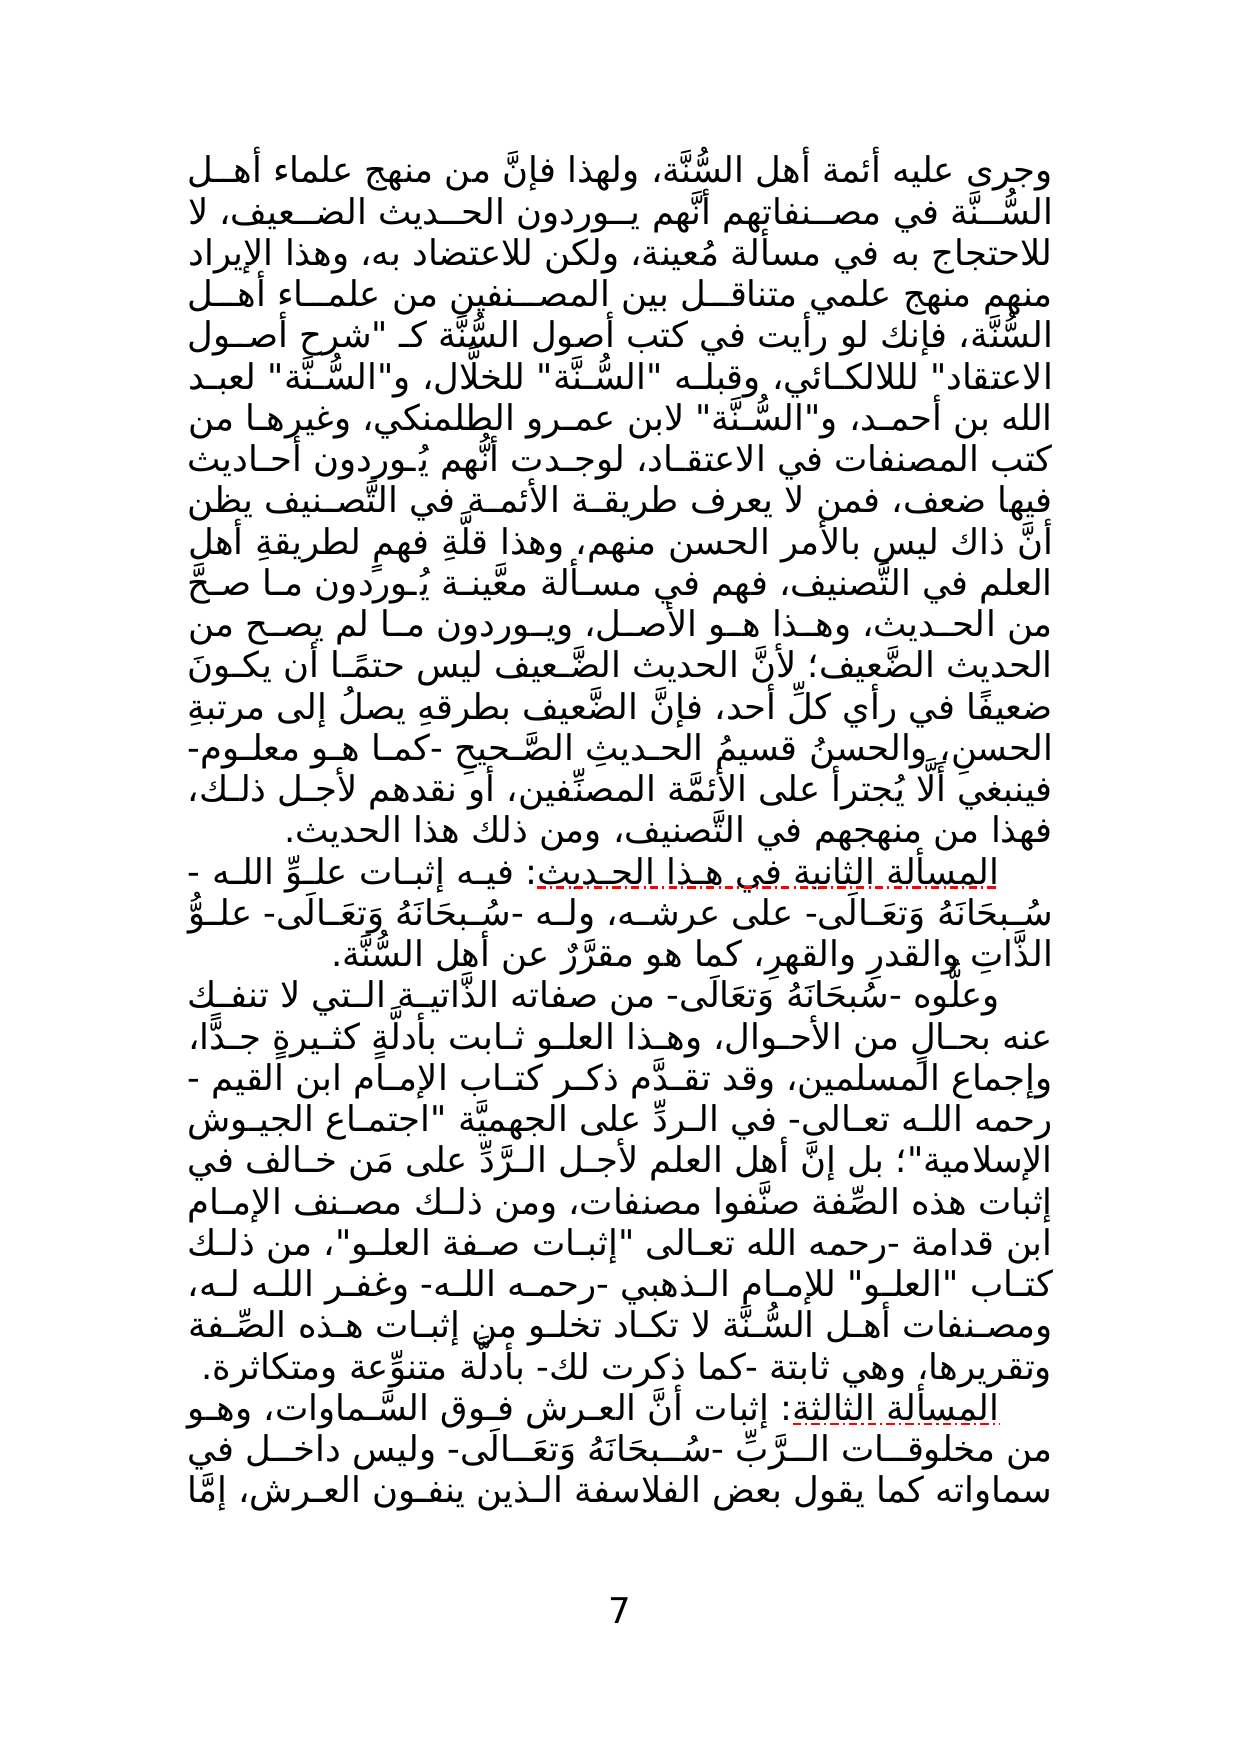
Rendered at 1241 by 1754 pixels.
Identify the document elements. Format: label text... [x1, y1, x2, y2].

text وعلُّوه -سُبحَانَهُ وَتعَالَى- من صفاته الذَّاتية التي لا تنفك عنه بحالٍ من الأحوال، وهذا العلو ثابت بأدلَّةٍ كثيرةٍ جدًّا، وإجماع المسلمين، وقد تقدَّم ذكر كتاب الإمام ابن القيم -رحمه الله تعالى- في الردِّ على الجهميَّة "اجتماع الجيوش الإسلامية"؛ بل إنَّ أهل العلم لأجل الرَّدِّ على مَن خالف في إثبات هذه الصِّفة صنَّفوا مصنفات، ومن ذلك مصنف الإمام ابن قدامة -رحمه الله تعالى "إثبات صفة العلو"، من ذلك كتاب "العلو" للإمام الذهبي -رحمه الله- وغفر الله له، ومصنفات أهل السُّنَّة لا تكاد تخلو من إثبات هذه الصِّفة وتقريرها، وهي ثابتة -كما ذكرت لك- بأدلَّة متنوِّعة ومتكاثرة. [187, 975, 1053, 1387]
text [187, 150, 1053, 851]
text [187, 1387, 1053, 1511]
text المسألة الثانية في هذا الحديث: فيه إثبات علوِّ الله -سُبحَانَهُ وَتعَالَى- على عرشه، وله -سُبحَانَهُ وَتعَالَى- علوُّ الذَّاتِ والقدرِ والقهرِ، كما هو مقرَّرٌ عن أهل السُّنَّة. [187, 851, 1053, 975]
